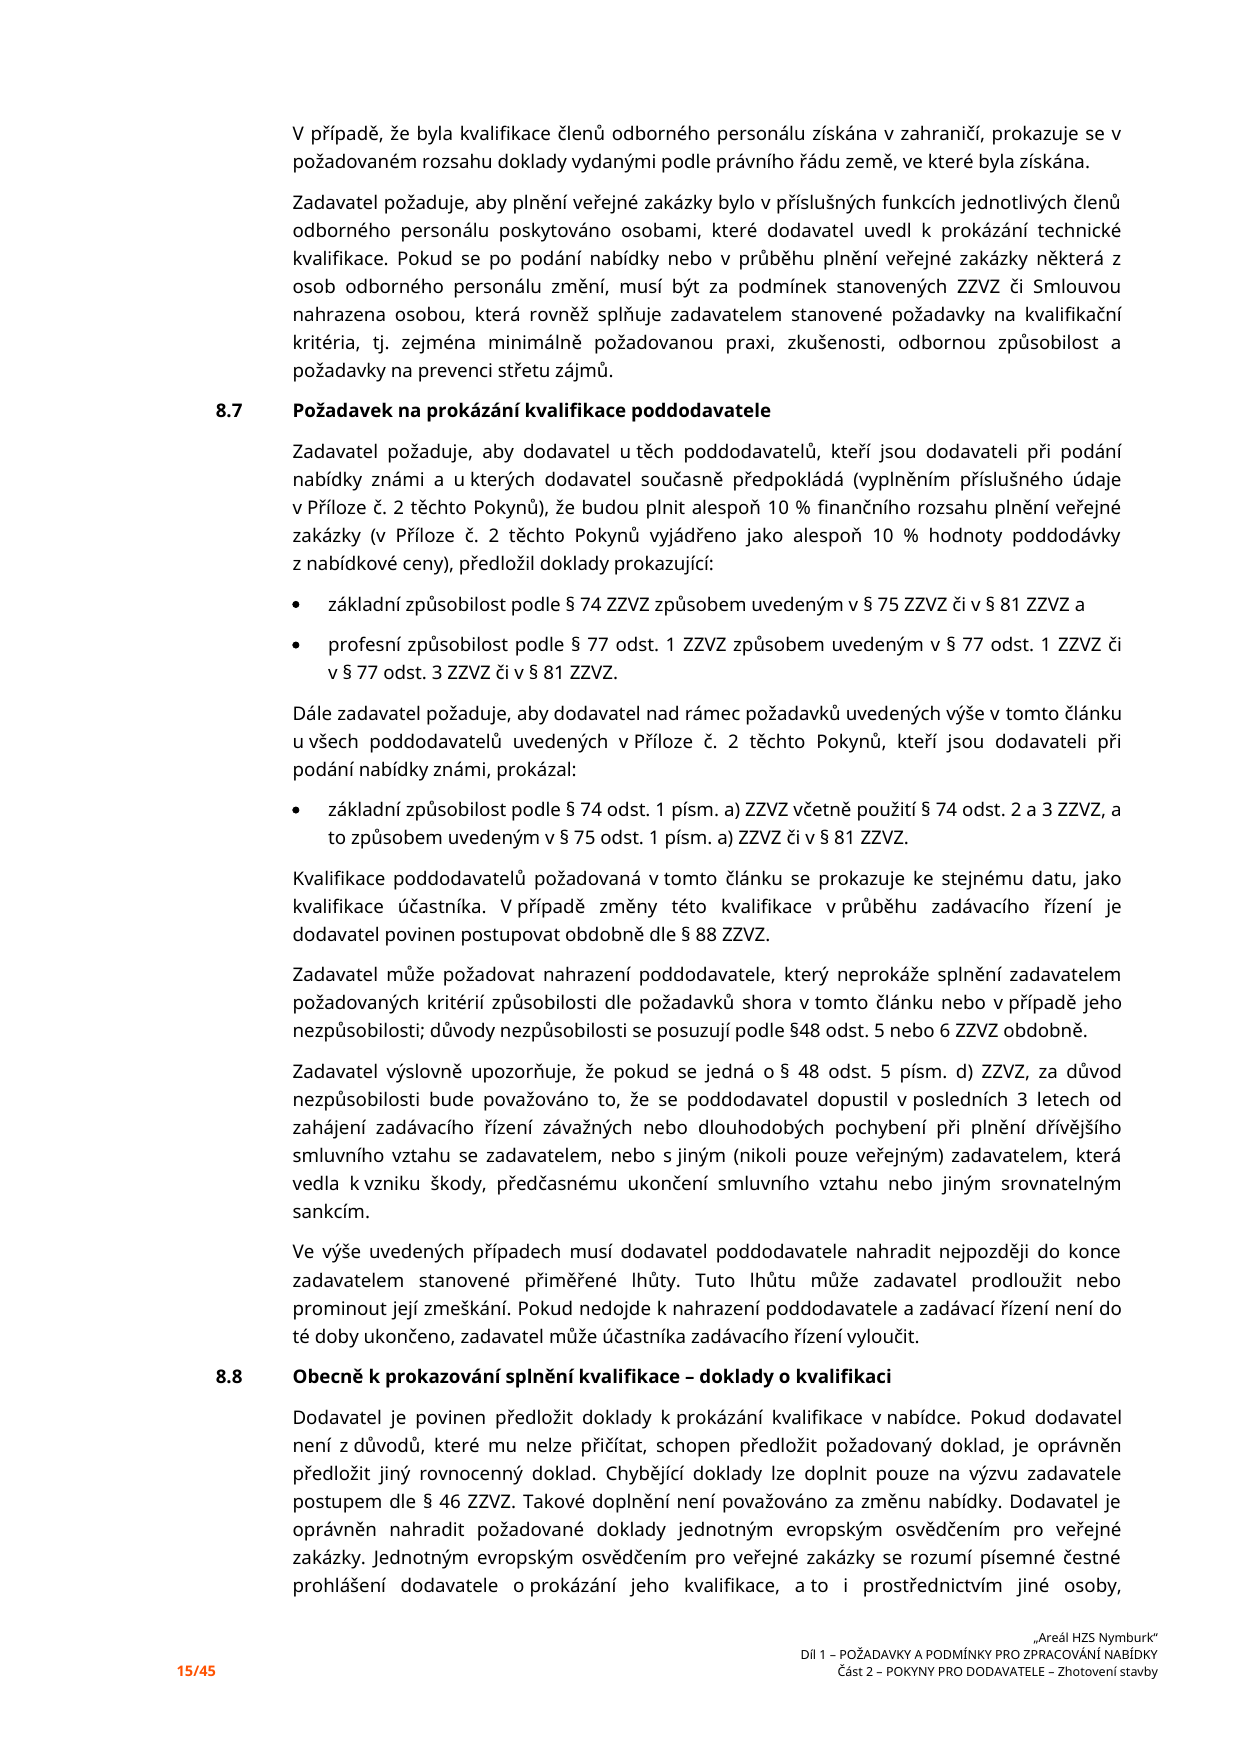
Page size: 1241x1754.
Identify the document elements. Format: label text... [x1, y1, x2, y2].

text Obecně k prokazování splnění kvalifikace – doklady o kvalifikaci [216, 1363, 1122, 1389]
text Zadavatel požaduje, aby dodavatel u těch poddodavatelů, kteří jsou dodavateli při podání nabídky známi a u kterých dodavatel současně předpokládá (vyplněním příslušného údaje v Příloze č. 2 těchto Pokynů), že budou plnit alespoň 10 % finančního rozsahu plnění veřejné zakázky (v Příloze č. 2 těchto Pokynů vyjádřeno jako alespoň 10 % hodnoty poddodávky z nabídkové ceny), předložil doklady prokazující: [292, 438, 1122, 576]
text Dále zadavatel požaduje, aby dodavatel nad rámec požadavků uvedených výše v tomto článku u všech poddodavatelů uvedených v Příloze č. 2 těchto Pokynů, kteří jsou dodavateli při podání nabídky známi, prokázal: [292, 700, 1122, 782]
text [292, 1404, 1122, 1598]
text Zadavatel může požadovat nahrazení poddodavatele, který neprokáže splnění zadavatelem požadovaných kritérií způsobilosti dle požadavků shora v tomto článku nebo v případě jeho nezpůsobilosti; důvody nezpůsobilosti se posuzují podle §48 odst. 5 nebo 6 ZZVZ obdobně. [292, 962, 1122, 1043]
text základní způsobilost podle § 74 ZZVZ způsobem uvedeným v § 75 ZZVZ či v § 81 ZZVZ a [292, 591, 1122, 616]
text Ve výše uvedených případech musí dodavatel poddodavatele nahradit nejpozději do konce zadavatelem stanovené přiměřené lhůty. Tuto lhůtu může zadavatel prodloužit nebo prominout její zmeškání. Pokud nedojde k nahrazení poddodavatele a zadávací řízení není do té doby ukončeno, zadavatel může účastníka zadávacího řízení vyloučit. [292, 1239, 1122, 1348]
text základní způsobilost podle § 74 odst. 1 písm. a) ZZVZ včetně použití § 74 odst. 2 a 3 ZZVZ, a to způsobem uvedeným v § 75 odst. 1 písm. a) ZZVZ či v § 81 ZZVZ. [292, 797, 1122, 850]
text Zadavatel výslovně upozorňuje, že pokud se jedná o § 48 odst. 5 písm. d) ZZVZ, za důvod nezpůsobilosti bude považováno to, že se poddodavatel dopustil v posledních 3 letech od zahájení zadávacího řízení závažných nebo dlouhodobých pochybení při plnění dřívějšího smluvního vztahu se zadavatelem, nebo s jiným (nikoli pouze veřejným) zadavatelem, která vedla k vzniku škody, předčasnému ukončení smluvního vztahu nebo jiným srovnatelným sankcím. [292, 1058, 1122, 1224]
text Zadavatel požaduje, aby plnění veřejné zakázky bylo v příslušných funkcích jednotlivých členů odborného personálu poskytováno osobami, které dodavatel uvedl k prokázání technické kvalifikace. Pokud se po podání nabídky nebo v průběhu plnění veřejné zakázky některá z osob odborného personálu změní, musí být za podmínek stanovených ZZVZ či Smlouvou nahrazena osobou, která rovněž splňuje zadavatelem stanovené požadavky na kvalifikační kritéria, tj. zejména minimálně požadovanou praxi, zkušenosti, odbornou způsobilost a požadavky na prevenci střetu zájmů. [292, 189, 1122, 383]
text profesní způsobilost podle § 77 odst. 1 ZZVZ způsobem uvedeným v § 77 odst. 1 ZZVZ či v § 77 odst. 3 ZZVZ či v § 81 ZZVZ. [292, 631, 1122, 685]
text V případě, že byla kvalifikace členů odborného personálu získána v zahraničí, prokazuje se v požadovaném rozsahu doklady vydanými podle právního řádu země, ve které byla získána. [292, 121, 1122, 174]
text Požadavek na prokázání kvalifikace poddodavatele [216, 398, 1122, 423]
text Kvalifikace poddodavatelů požadovaná v tomto článku se prokazuje ke stejnému datu, jako kvalifikace účastníka. V případě změny této kvalifikace v průběhu zadávacího řízení je dodavatel povinen postupovat obdobně dle § 88 ZZVZ. [292, 865, 1122, 947]
